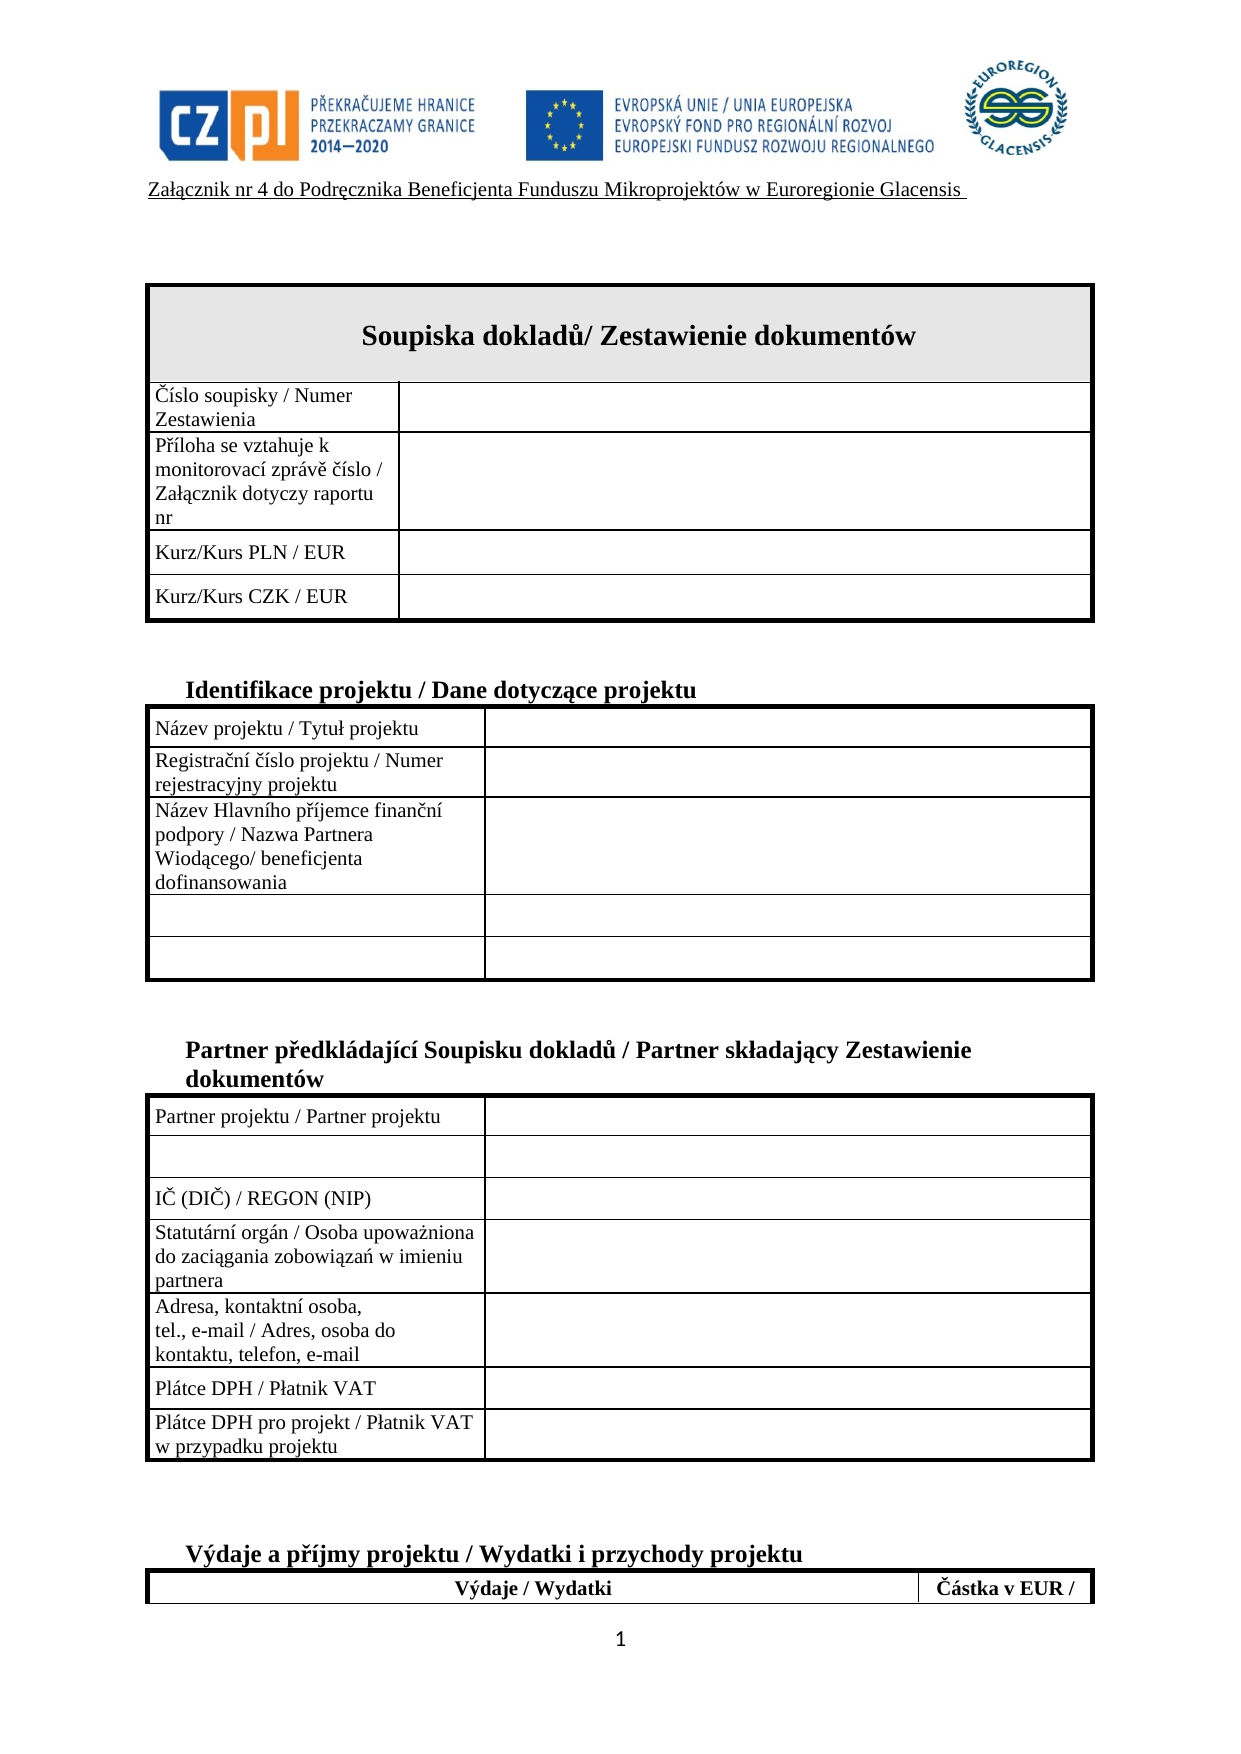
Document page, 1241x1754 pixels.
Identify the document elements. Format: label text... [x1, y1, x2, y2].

table_cell [400, 575, 1090, 618]
text Identifikace projektu / Dane dotyczące projektu [185, 676, 1093, 704]
table_cell Název Hlavního příjemce finanční podpory / Nazwa Partnera Wiodącego/ beneficjenta dofinansowania [150, 798, 484, 894]
table_cell [400, 433, 1090, 529]
table_cell Příloha se vztahuje k monitorovací zprávě číslo / Załącznik dotyczy raportu nr [150, 433, 398, 529]
table_cell Plátce DPH / Płatnik VAT [150, 1368, 484, 1408]
picture [147, 73, 947, 177]
table_cell Kurz/Kurs PLN / EUR [150, 531, 398, 573]
table_cell [486, 1220, 1090, 1292]
text Výdaje a příjmy projektu / Wydatki i przychody projektu [185, 1539, 1093, 1568]
text Partner předkládající Soupisku dokladů / Partner składający Zestawienie dokumentów [185, 1035, 1093, 1093]
table_cell [486, 1410, 1090, 1458]
table_cell [150, 937, 484, 978]
table_header [486, 1098, 1090, 1135]
table_header Název projektu / Tytuł projektu [150, 709, 484, 746]
table_header Partner projektu / Partner projektu [150, 1098, 484, 1135]
table_cell Kurz/Kurs CZK / EUR [150, 575, 398, 618]
table_cell [486, 1294, 1090, 1366]
table_cell [486, 798, 1090, 894]
table_cell Číslo soupisky / Numer Zestawienia [150, 383, 398, 431]
table_cell [486, 1178, 1090, 1218]
table_cell Plátce DPH pro projekt / Płatnik VAT w przypadku projektu [150, 1410, 484, 1458]
table_header Částka v EUR / Kwota w EUR [919, 1573, 1090, 1602]
table_cell [486, 1368, 1090, 1408]
table_cell [400, 531, 1090, 573]
table_cell [150, 895, 484, 936]
table_cell Adresa, kontaktní osoba, tel., e-mail / Adres, osoba do kontaktu, telefon, e-mail [150, 1294, 484, 1366]
table_cell [486, 937, 1090, 978]
table_cell IČ (DIČ) / REGON (NIP) [150, 1178, 484, 1218]
table_cell [486, 748, 1090, 796]
table_cell Registrační číslo projektu / Numer rejestracyjny projektu [150, 748, 484, 796]
table_header [486, 709, 1090, 746]
table_cell Statutární orgán / Osoba upoważniona do zaciągania zobowiązań w imieniu partnera [150, 1220, 484, 1292]
table_cell [400, 383, 1090, 431]
table_cell [486, 1136, 1090, 1177]
table_header Soupiska dokladů/ Zestawienie dokumentów [150, 287, 1090, 381]
table_header Výdaje / Wydatki [150, 1573, 918, 1602]
table_cell [150, 1136, 484, 1177]
picture [964, 60, 1068, 155]
table_cell [486, 895, 1090, 936]
